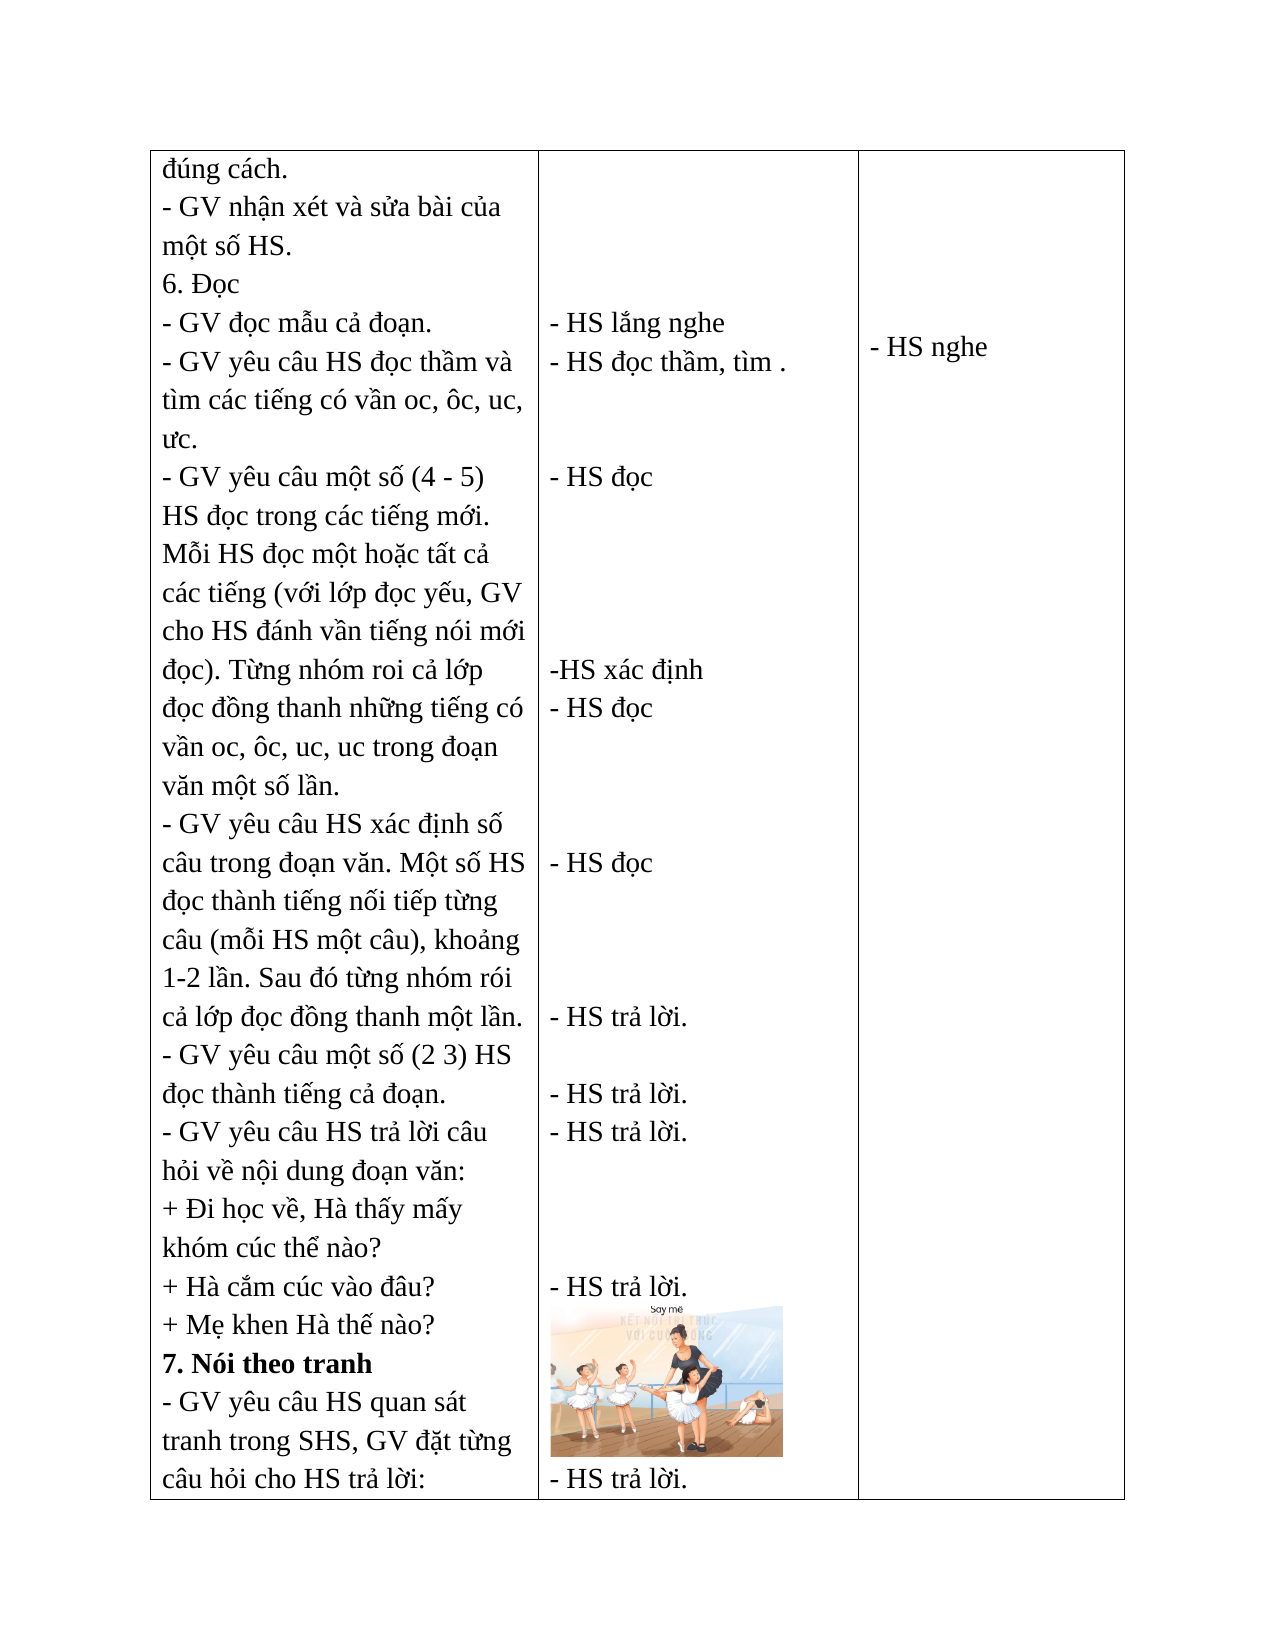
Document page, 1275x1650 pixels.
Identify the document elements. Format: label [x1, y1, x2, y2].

table_header [859, 151, 1124, 1499]
picture [549, 1306, 784, 1457]
table_header [539, 151, 858, 1499]
table_header [151, 151, 538, 1499]
